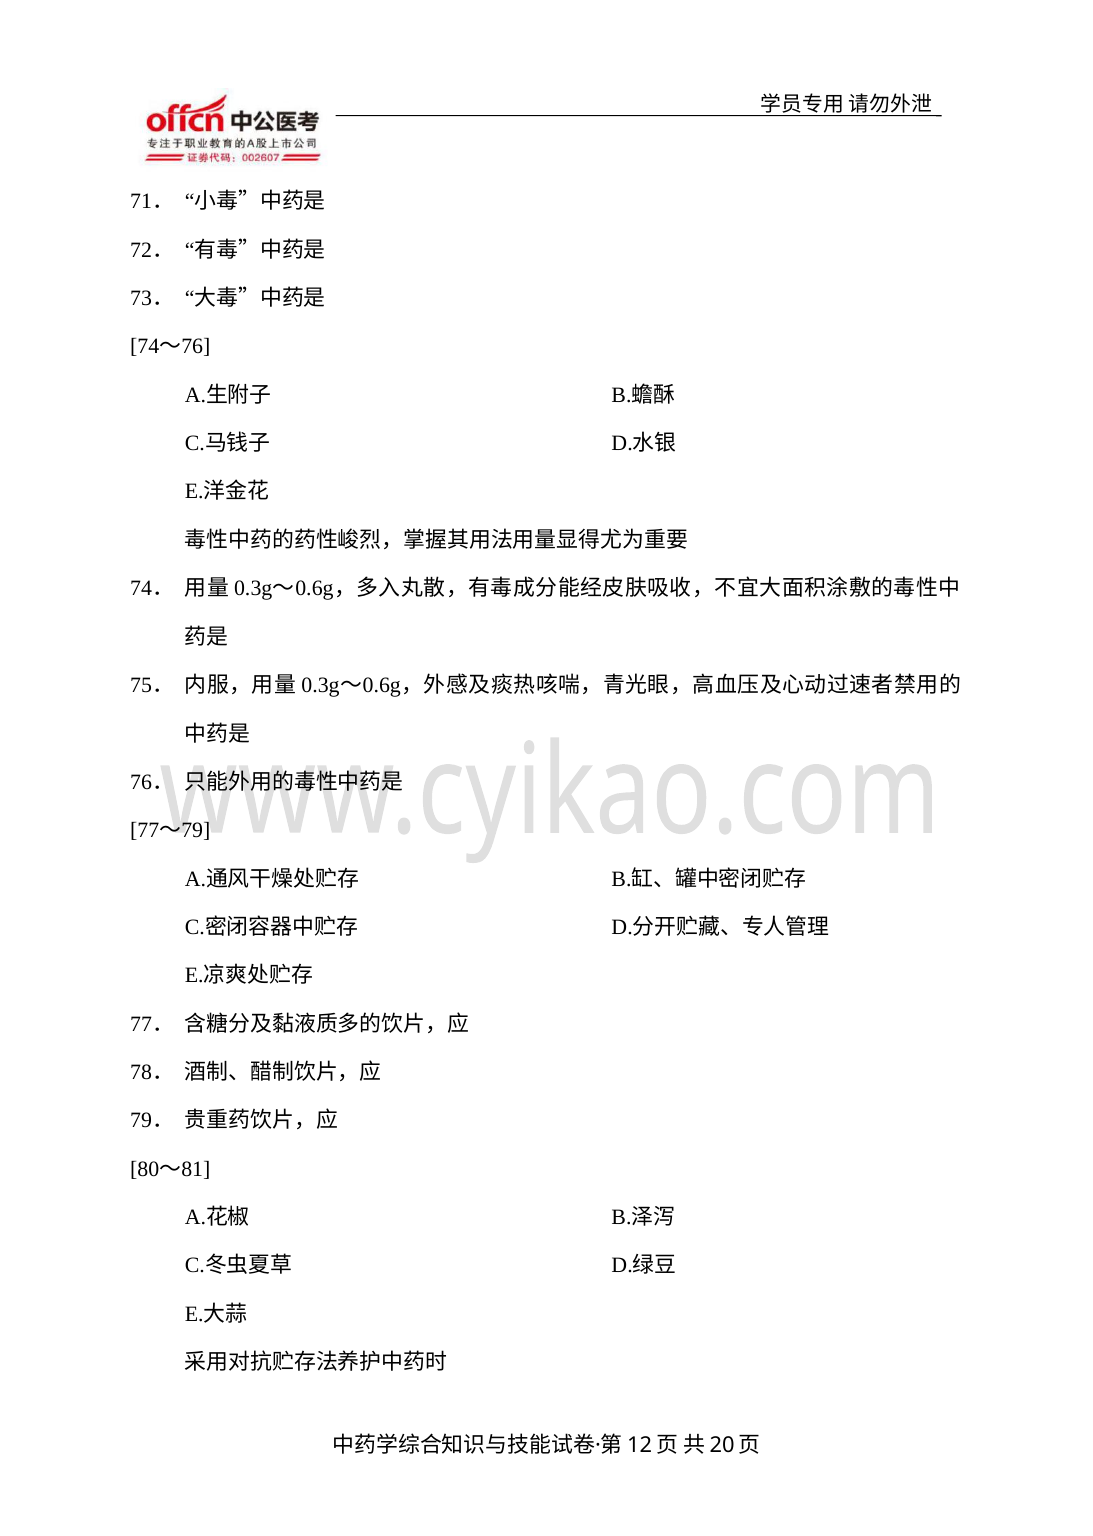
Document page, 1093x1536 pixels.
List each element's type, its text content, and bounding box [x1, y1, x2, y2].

text 72． “有毒”中药是 [130, 231, 963, 264]
text 76． 只能外用的毒性中药是 [130, 764, 963, 796]
text A.花椒 B.泽泻 [184, 1199, 963, 1231]
text A.生附子 B.蟾酥 [184, 376, 963, 409]
text 77． 含糖分及黏液质多的饮片，应 [130, 1005, 963, 1038]
text [74～76] [130, 328, 963, 360]
text 75． 内服，用量0.3g～0.6g，外感及痰热咳喘，青光眼，高血压及心动过速者禁用的中药是 [130, 667, 963, 748]
text 采用对抗贮存法养护中药时 [184, 1344, 963, 1376]
text E.大蒜 [184, 1295, 963, 1328]
text 79． 贵重药饮片，应 [130, 1102, 963, 1134]
text C.冬虫夏草 D.绿豆 [184, 1247, 963, 1279]
text C.密闭容器中贮存 D.分开贮藏、专人管理 [184, 909, 963, 941]
text 74． 用量0.3g～0.6g，多入丸散，有毒成分能经皮肤吸收，不宜大面积涂敷的毒性中药是 [130, 569, 963, 651]
text 73． “大毒”中药是 [130, 279, 963, 312]
text 71． “小毒”中药是 [130, 183, 963, 215]
text 78． 酒制、醋制饮片，应 [130, 1054, 963, 1086]
text 毒性中药的药性峻烈，掌握其用法用量显得尤为重要 [184, 521, 963, 554]
text [80～81] [130, 1150, 963, 1183]
text E.洋金花 [184, 473, 963, 505]
text [77～79] [130, 812, 963, 844]
picture [129, 88, 336, 172]
text C.马钱子 D.水银 [184, 424, 963, 457]
text A.通风干燥处贮存 B.缸、罐中密闭贮存 [184, 860, 963, 893]
text E.凉爽处贮存 [184, 957, 963, 989]
